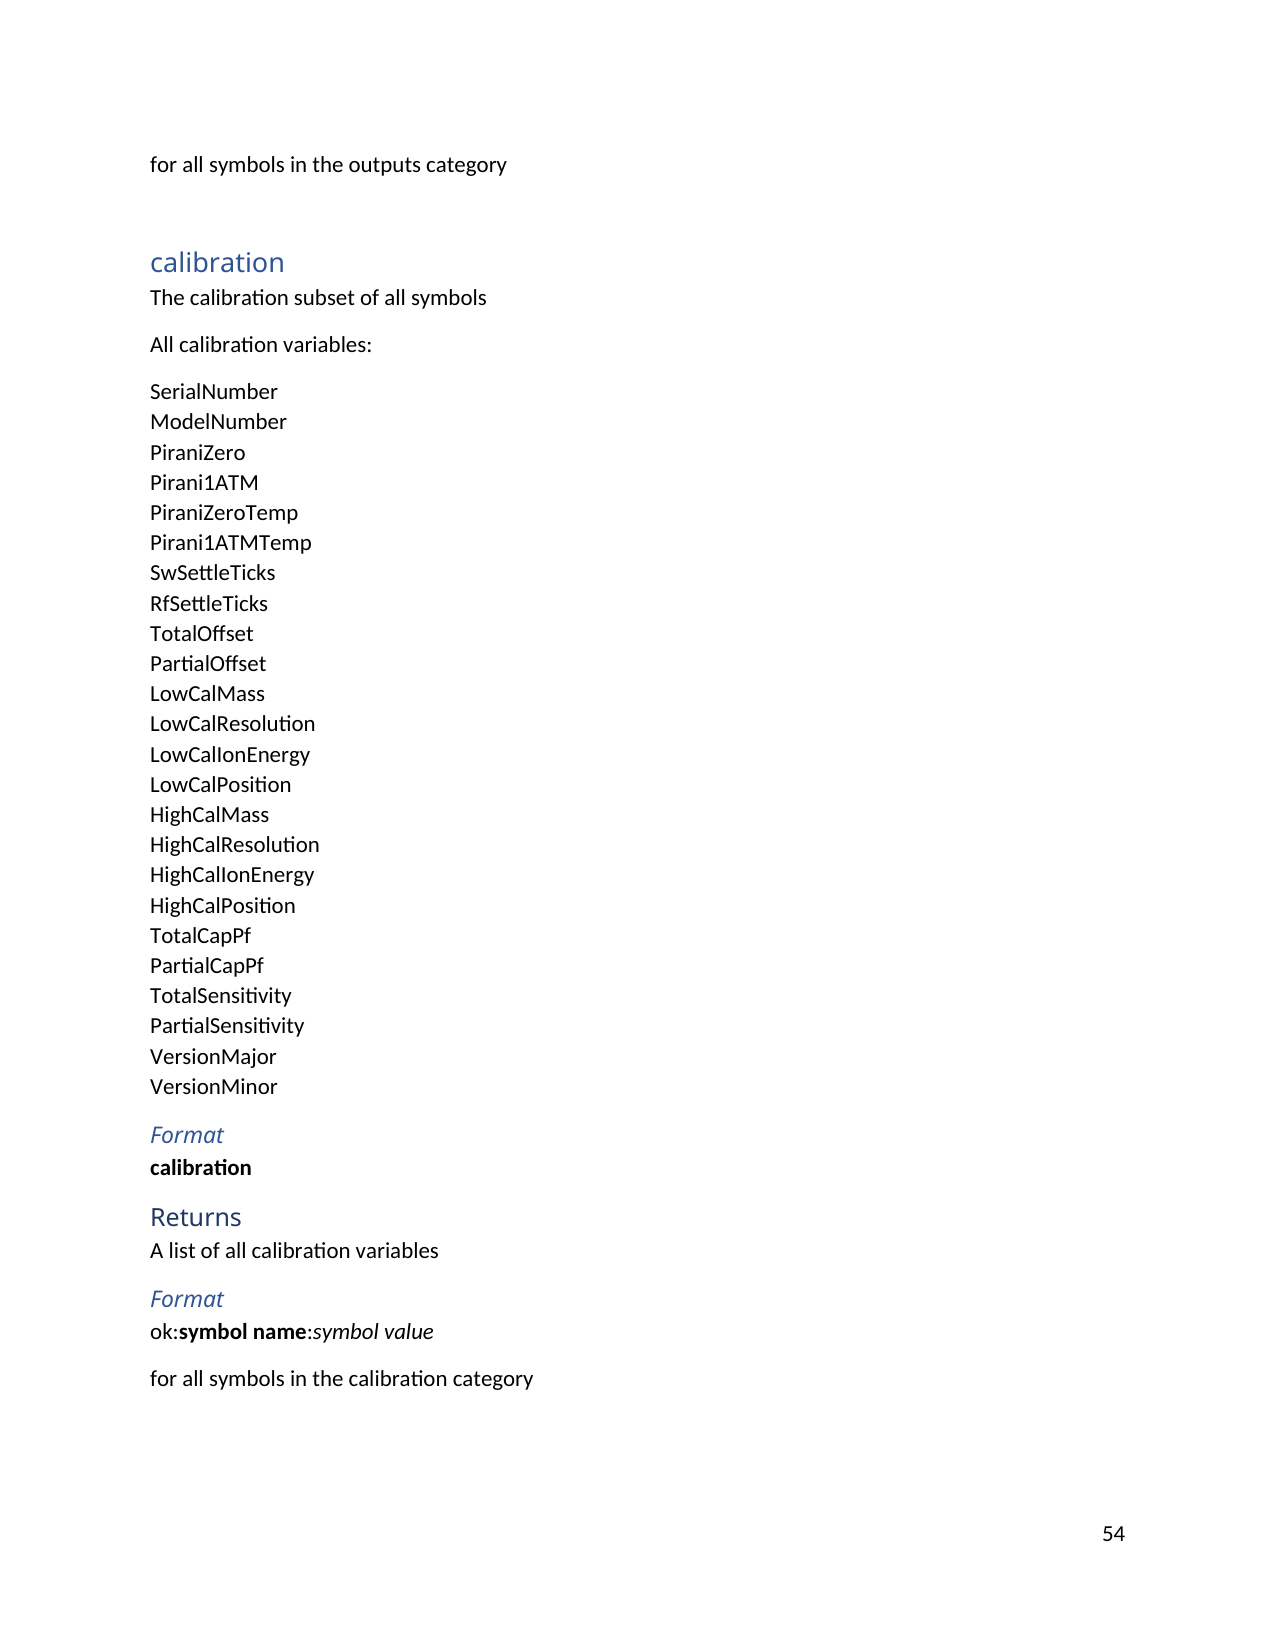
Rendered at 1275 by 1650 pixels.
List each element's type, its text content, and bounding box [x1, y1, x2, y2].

text ok:symbol name:symbol value [150, 1317, 1125, 1345]
text for all symbols in the outputs category [150, 150, 1125, 178]
text The calibration subset of all symbols [150, 283, 1125, 312]
subtitle Returns [150, 1199, 1125, 1234]
text All calibration variables: [150, 330, 1125, 358]
subtitle Format [150, 1283, 1125, 1314]
subtitle calibration [150, 244, 1125, 281]
subtitle Format [150, 1119, 1125, 1150]
text for all symbols in the calibration category [150, 1364, 1125, 1392]
text A list of all calibration variables [150, 1236, 1125, 1264]
text SerialNumber ModelNumber PiraniZero Pirani1ATM PiraniZeroTemp Pirani1ATMTemp SwSettleTicks RfSettleTicks TotalOffset PartialOffset LowCalMass LowCalResolution LowCalIonEnergy LowCalPosition HighCalMass HighCalResolution HighCalIonEnergy HighCalPosition TotalCapPf PartialCapPf TotalSensitivity PartialSensitivity VersionMajor VersionMinor [150, 377, 1125, 1100]
text calibration [150, 1153, 1125, 1181]
